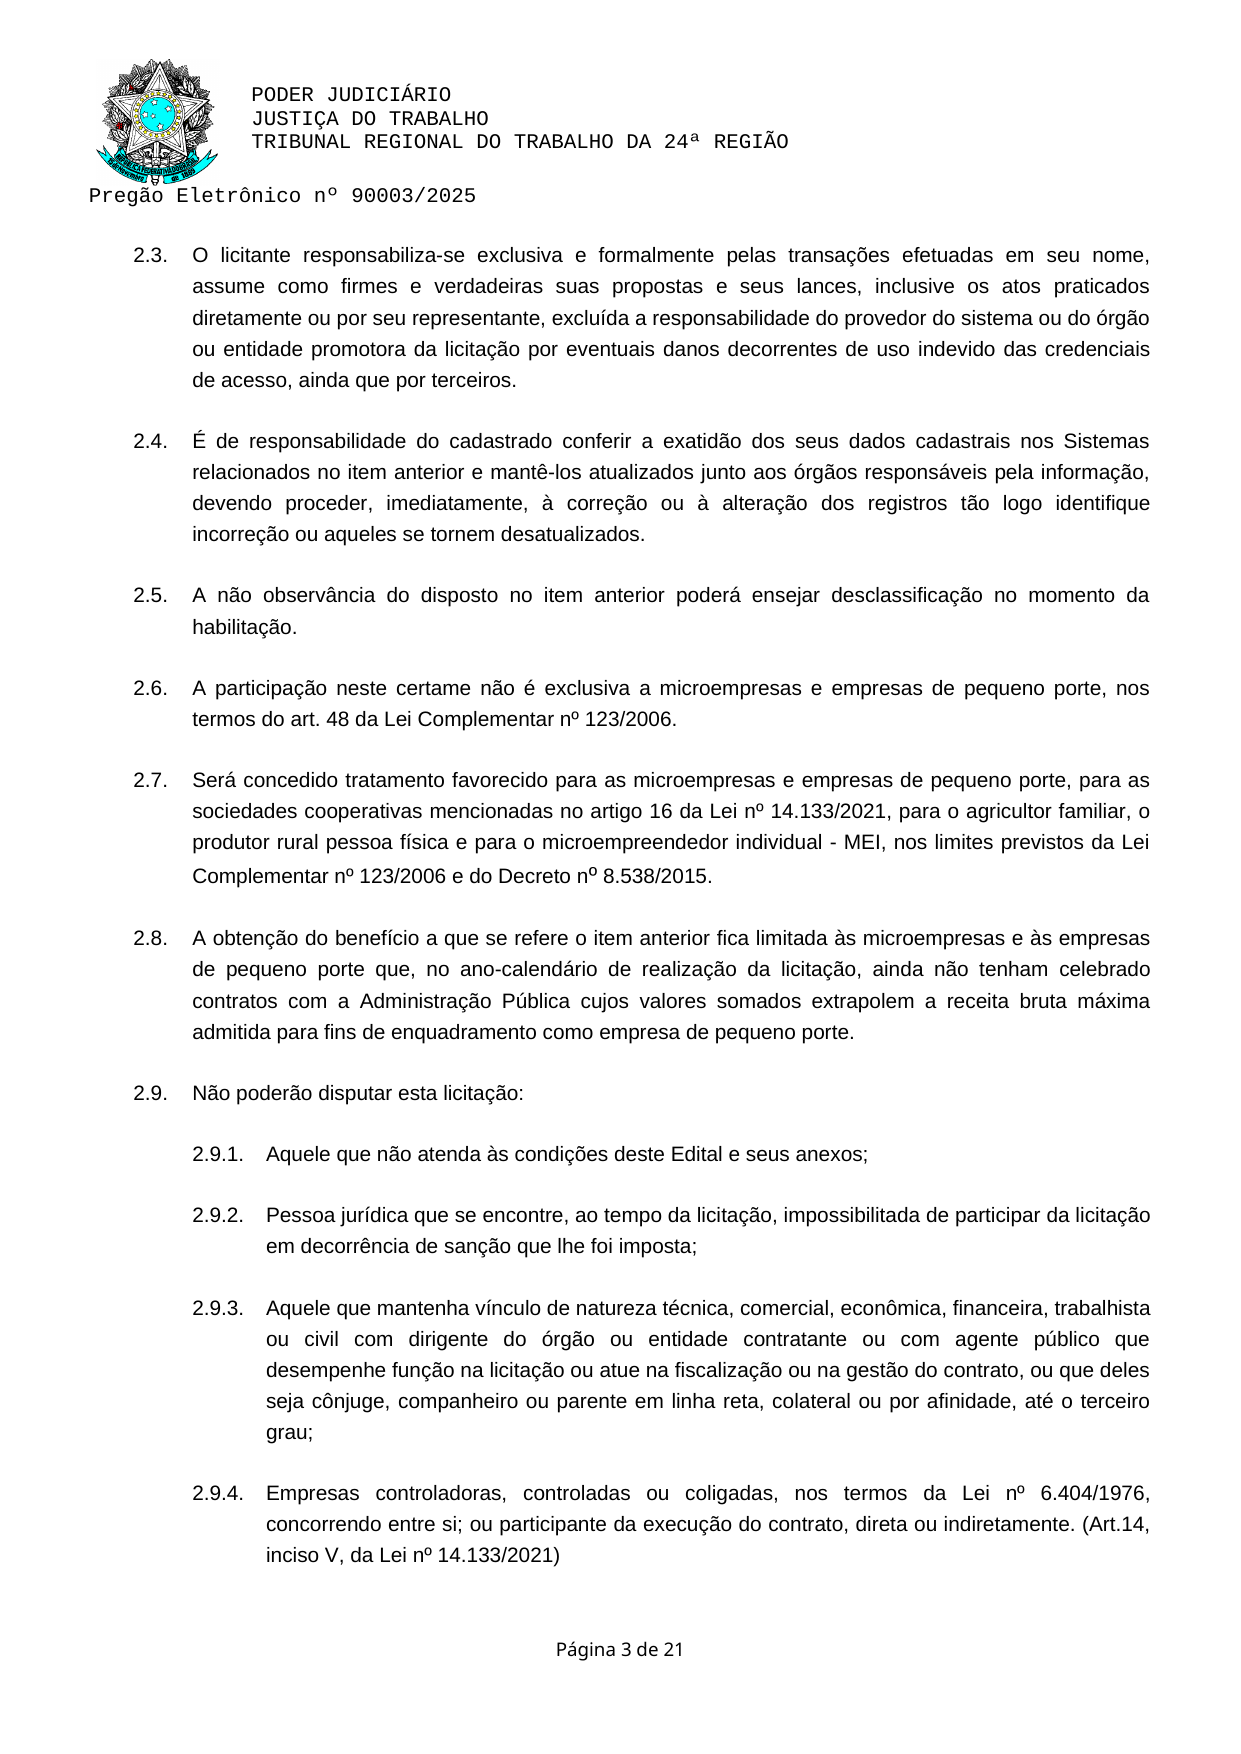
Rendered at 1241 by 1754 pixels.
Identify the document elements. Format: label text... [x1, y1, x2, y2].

picture [96, 59, 220, 186]
list Pessoa jurídica que se encontre, ao tempo da licitação, impossibilitada de participar da licitação em decorrência de sanção que lhe foi imposta; [192, 1203, 1152, 1258]
text O licitante responsabiliza-se exclusiva e formalmente pelas transações efetuadas em seu nome, assume como firmes e verdadeiras suas propostas e seus lances, inclusive os atos praticados diretamente ou por seu representante, excluída a responsabilidade do provedor do sistema ou do órgão ou entidade promotora da licitação por eventuais danos decorrentes de uso indevido das credenciais de acesso, ainda que por terceiros. [133, 243, 1152, 392]
list Aquele que não atenda às condições deste Edital e seus anexos; [192, 1142, 1152, 1166]
text A obtenção do benefício a que se refere o item anterior fica limitada às microempresas e às empresas de pequeno porte que, no ano-calendário de realização da licitação, ainda não tenham celebrado contratos com a Administração Pública cujos valores somados extrapolem a receita bruta máxima admitida para fins de enquadramento como empresa de pequeno porte. [133, 926, 1152, 1043]
list Empresas controladoras, controladas ou coligadas, nos termos da Lei nº 6.404/1976, concorrendo entre si; ou participante da execução do contrato, direta ou indiretamente. (Art.14, inciso V, da Lei nº 14.133/2021) [192, 1481, 1152, 1567]
text Não poderão disputar esta licitação: [133, 1081, 1152, 1105]
text A não observância do disposto no item anterior poderá ensejar desclassificação no momento da habilitação. [133, 583, 1152, 638]
list Aquele que mantenha vínculo de natureza técnica, comercial, econômica, financeira, trabalhista ou civil com dirigente do órgão ou entidade contratante ou com agente público que desempenhe função na licitação ou atue na fiscalização ou na gestão do contrato, ou que deles seja cônjuge, companheiro ou parente em linha reta, colateral ou por afinidade, até o terceiro grau; [192, 1295, 1152, 1444]
text Será concedido tratamento favorecido para as microempresas e empresas de pequeno porte, para as sociedades cooperativas mencionadas no artigo 16 da Lei nº 14.133/2021, para o agricultor familiar, o produtor rural pessoa física e para o microempreendedor individual - MEI, nos limites previstos da Lei Complementar nº 123/2006 e do Decreto nº 8.538/2015. [133, 768, 1152, 888]
text A participação neste certame não é exclusiva a microempresas e empresas de pequeno porte, nos termos do art. 48 da Lei Complementar nº 123/2006. [133, 676, 1152, 731]
text É de responsabilidade do cadastrado conferir a exatidão dos seus dados cadastrais nos Sistemas relacionados no item anterior e mantê-los atualizados junto aos órgãos responsáveis pela informação, devendo proceder, imediatamente, à correção ou à alteração dos registros tão logo identifique incorreção ou aqueles se tornem desatualizados. [133, 429, 1152, 546]
